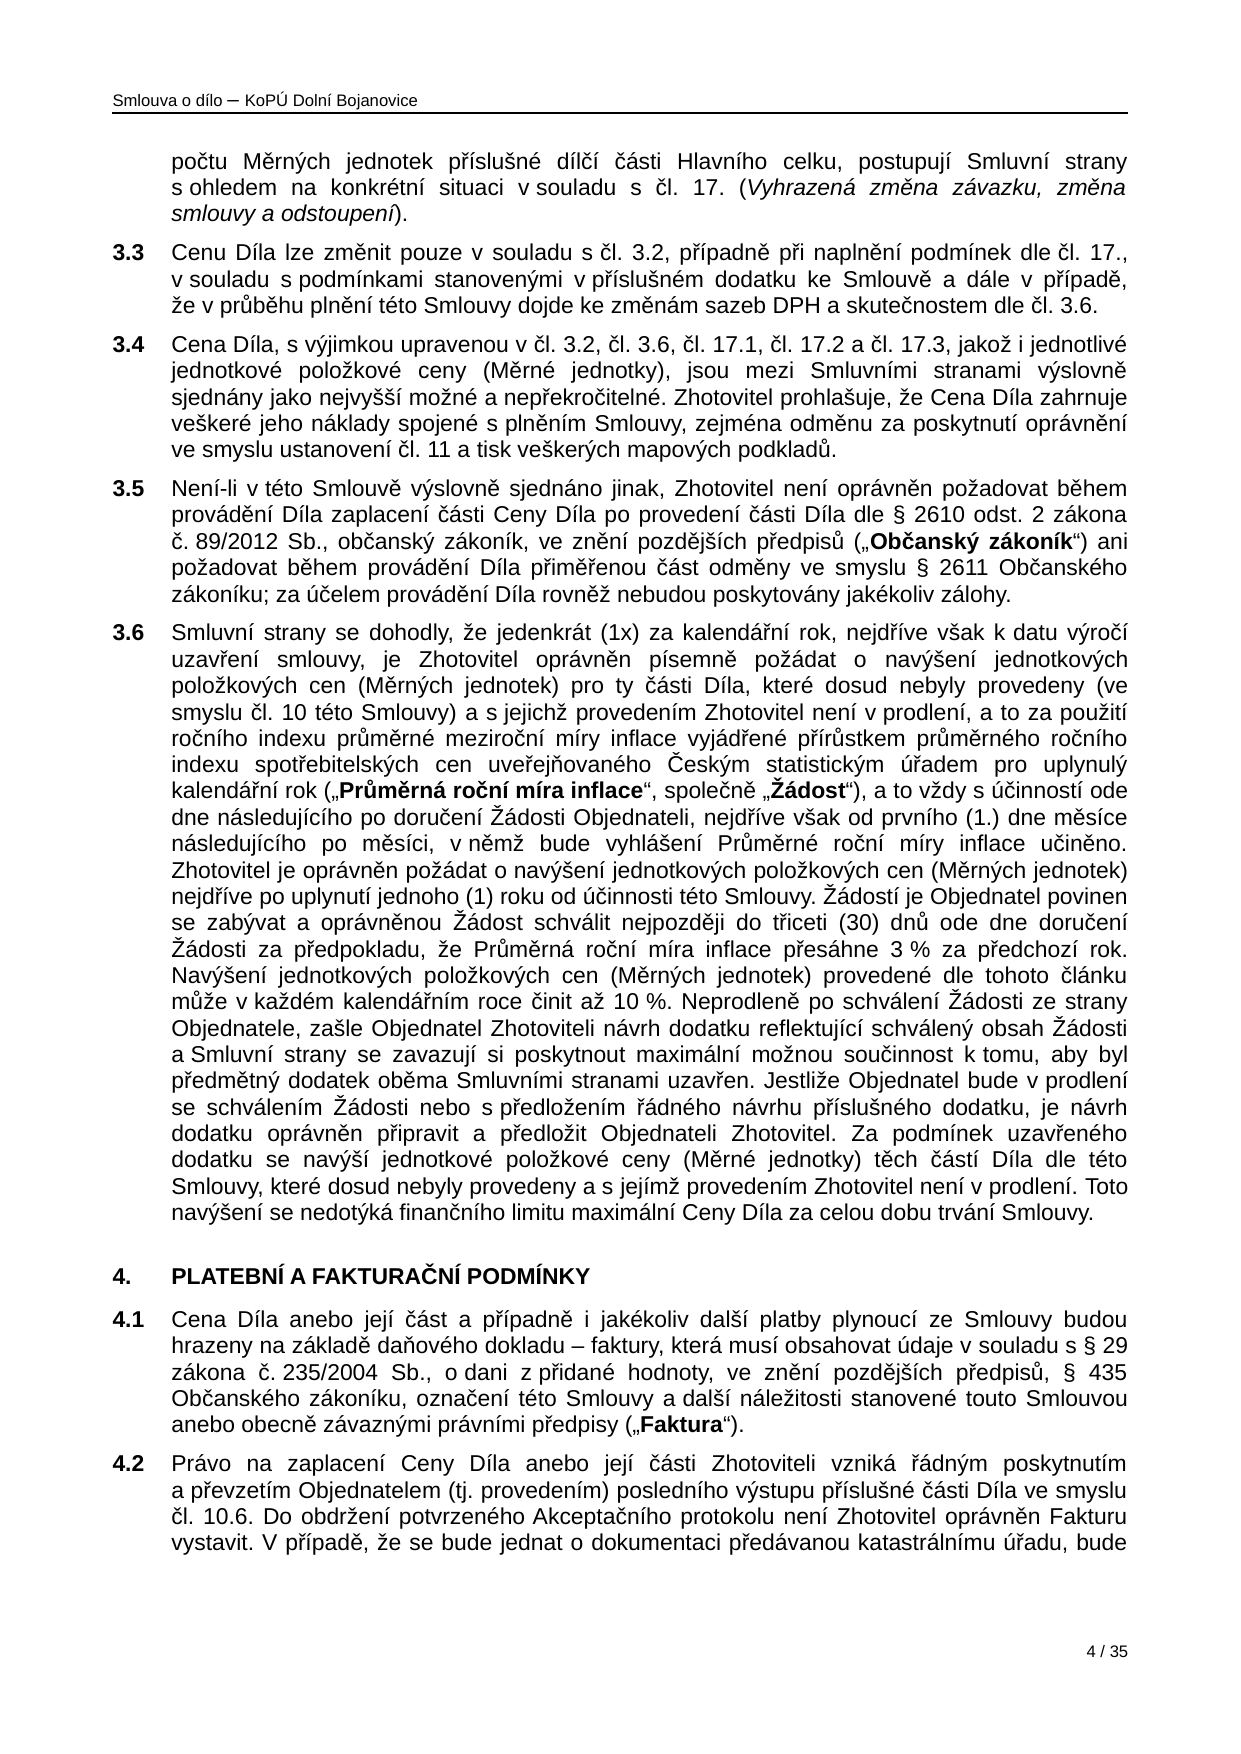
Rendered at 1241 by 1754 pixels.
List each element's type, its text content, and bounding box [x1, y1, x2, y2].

text Platební a fakturační podmínky [112, 1263, 1128, 1289]
text Cenu Díla lze změnit pouze v souladu s čl. 3.2, případně při naplnění podmínek dle čl. 17., v souladu s podmínkami stanovenými v příslušném dodatku ke Smlouvě a dále v případě, že v průběhu plnění této Smlouvy dojde ke změnám sazeb DPH a skutečnostem dle čl. 3.6. [112, 239, 1128, 318]
text Cena Díla anebo její část a případně i jakékoliv další platby plynoucí ze Smlouvy budou hrazeny na základě daňového dokladu – faktury, která musí obsahovat údaje v souladu s § 29 zákona č. 235/2004 Sb., o dani z přidané hodnoty, ve znění pozdějších předpisů, § 435 Občanského zákoníku, označení této Smlouvy a další náležitosti stanovené touto Smlouvou anebo obecně závaznými právními předpisy („Faktura“). [112, 1306, 1128, 1438]
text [112, 148, 1128, 227]
text Smluvní strany se dohodly, že jedenkrát (1x) za kalendářní rok, nejdříve však k datu výročí uzavření smlouvy, je Zhotovitel oprávněn písemně požádat o navýšení jednotkových položkových cen (Měrných jednotek) pro ty části Díla, které dosud nebyly provedeny (ve smyslu čl. 10 této Smlouvy) a s jejichž provedením Zhotovitel není v prodlení, a to za použití ročního indexu průměrné meziroční míry inflace vyjádřené přírůstkem průměrného ročního indexu spotřebitelských cen uveřejňovaného Českým statistickým úřadem pro uplynulý kalendářní rok („Průměrná roční míra inflace“, společně „Žádost“), a to vždy s účinností ode dne následujícího po doručení Žádosti Objednateli, nejdříve však od prvního (1.) dne měsíce následujícího po měsíci, v němž bude vyhlášení Průměrné roční míry inflace učiněno. Zhotovitel je oprávněn požádat o navýšení jednotkových položkových cen (Měrných jednotek) nejdříve po uplynutí jednoho (1) roku od účinnosti této Smlouvy. Žádostí je Objednatel povinen se zabývat a oprávněnou Žádost schválit nejpozději do třiceti (30) dnů ode dne doručení Žádosti za předpokladu, že Průměrná roční míra inflace přesáhne 3 % za předchozí rok. Navýšení jednotkových položkových cen (Měrných jednotek) provedené dle tohoto článku může v každém kalendářním roce činit až 10 %. Neprodleně po schválení Žádosti ze strany Objednatele, zašle Objednatel Zhotoviteli návrh dodatku reflektující schválený obsah Žádosti a Smluvní strany se zavazují si poskytnout maximální možnou součinnost k tomu, aby byl předmětný dodatek oběma Smluvními stranami uzavřen. Jestliže Objednatel bude v prodlení se schválením Žádosti nebo s předložením řádného návrhu příslušného dodatku, je návrh dodatku oprávněn připravit a předložit Objednateli Zhotovitel. Za podmínek uzavřeného dodatku se navýší jednotkové položkové ceny (Měrné jednotky) těch částí Díla dle této Smlouvy, které dosud nebyly provedeny a s jejímž provedením Zhotovitel není v prodlení. Toto navýšení se nedotýká finančního limitu maximální Ceny Díla za celou dobu trvání Smlouvy. [112, 619, 1128, 1226]
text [112, 1450, 1128, 1556]
text Cena Díla, s výjimkou upravenou v čl. 3.2, čl. 3.6, čl. 17.1, čl. 17.2 a čl. 17.3, jakož i jednotlivé jednotkové položkové ceny (Měrné jednotky), jsou mezi Smluvními stranami výslovně sjednány jako nejvyšší možné a nepřekročitelné. Zhotovitel prohlašuje, že Cena Díla zahrnuje veškeré jeho náklady spojené s plněním Smlouvy, zejména odměnu za poskytnutí oprávnění ve smyslu ustanovení čl. 11 a tisk veškerých mapových podkladů. [112, 331, 1128, 463]
text Není-li v této Smlouvě výslovně sjednáno jinak, Zhotovitel není oprávněn požadovat během provádění Díla zaplacení části Ceny Díla po provedení části Díla dle § 2610 odst. 2 zákona č. 89/2012 Sb., občanský zákoník, ve znění pozdějších předpisů („Občanský zákoník“) ani požadovat během provádění Díla přiměřenou část odměny ve smyslu § 2611 Občanského zákoníku; za účelem provádění Díla rovněž nebudou poskytovány jakékoliv zálohy. [112, 475, 1128, 607]
